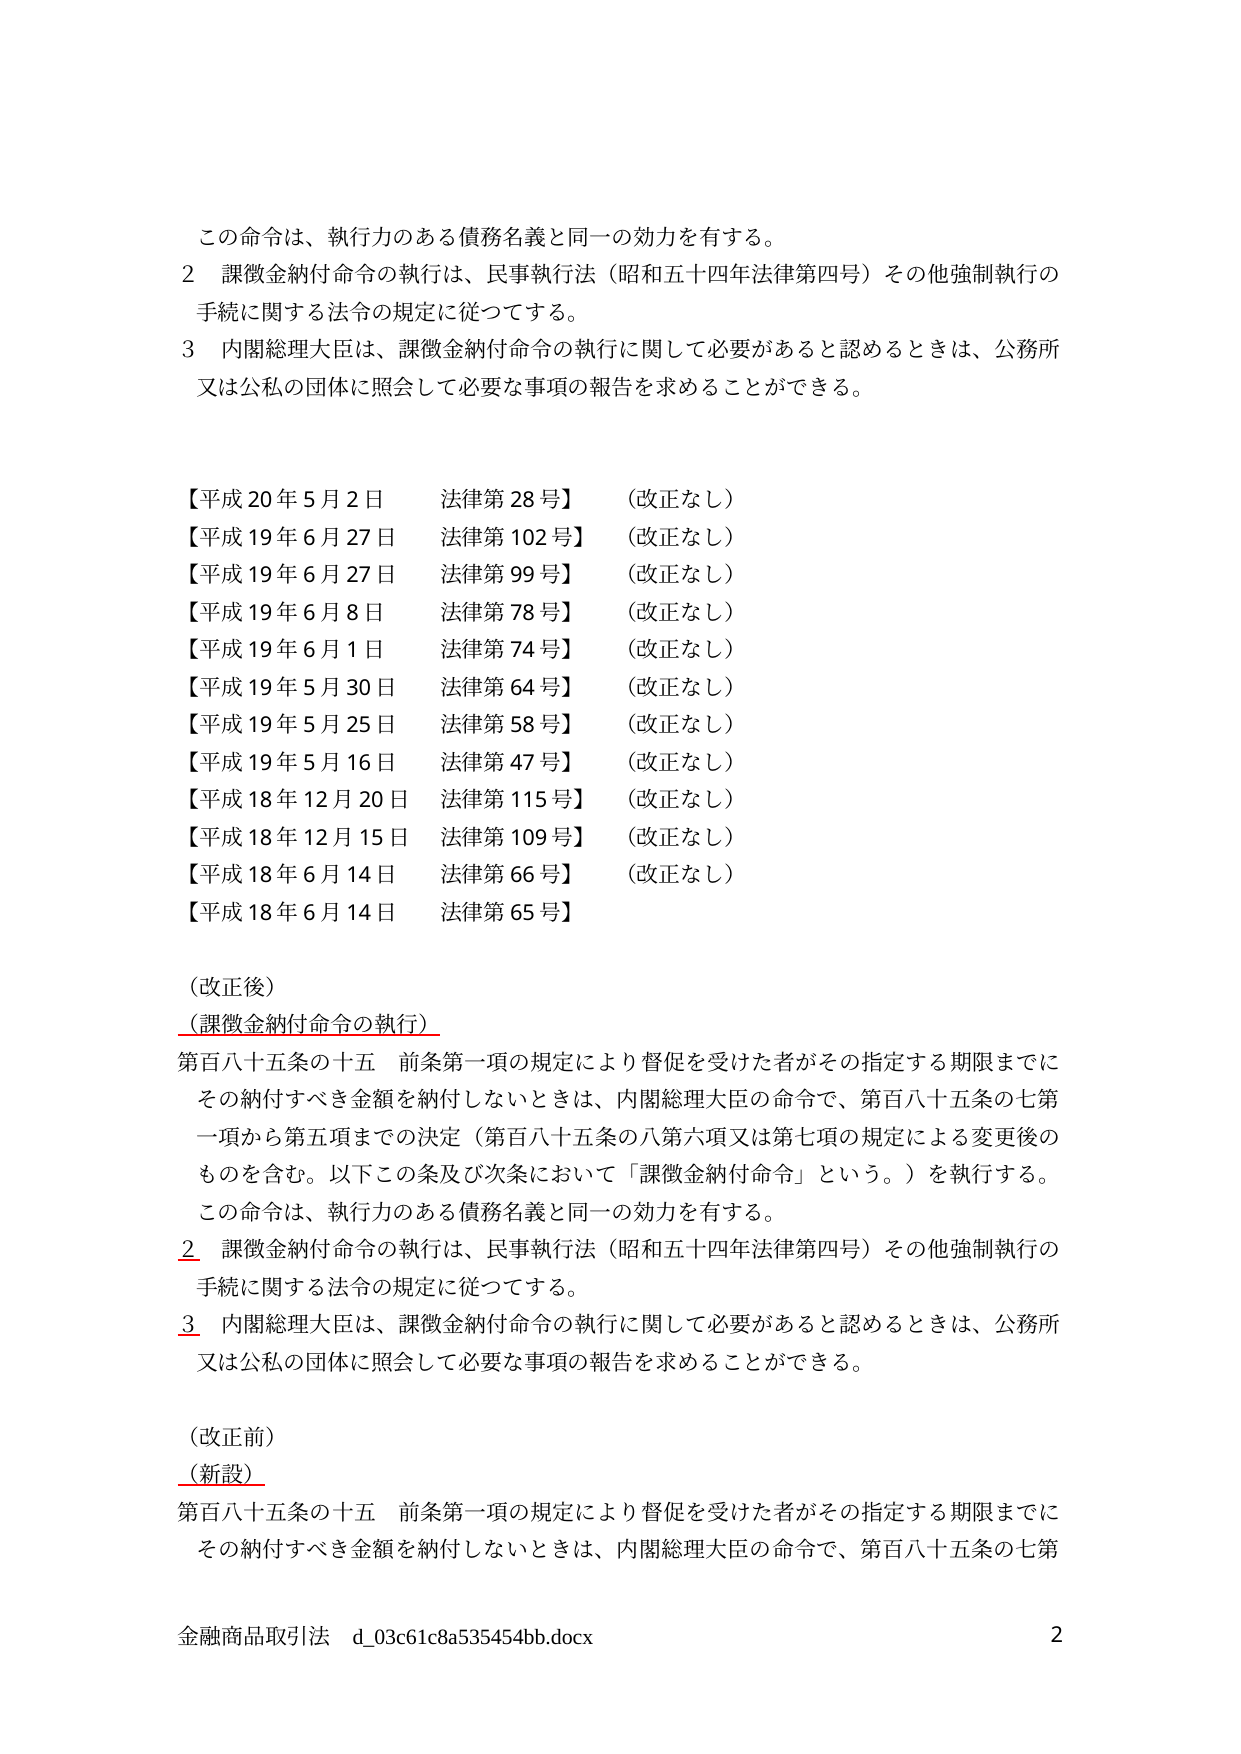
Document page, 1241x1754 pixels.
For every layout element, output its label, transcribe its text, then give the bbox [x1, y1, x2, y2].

text （新設） [177, 1454, 1063, 1492]
text 【平成20年5月2日 法律第28号】 （改正なし） [177, 479, 1063, 517]
text 【平成18年12月20日 法律第115号】 （改正なし） [177, 779, 1063, 817]
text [177, 217, 1063, 254]
text （課徴金納付命令の執行） [177, 1004, 1063, 1042]
text ２ 課徴金納付命令の執行は、民事執行法（昭和五十四年法律第四号）その他強制執行の手続に関する法令の規定に従つてする。 [177, 1229, 1063, 1304]
text 【平成19年6月1日 法律第74号】 （改正なし） [177, 629, 1063, 667]
text 【平成18年6月14日 法律第66号】 （改正なし） [177, 854, 1063, 892]
text ３ 内閣総理大臣は、課徴金納付命令の執行に関して必要があると認めるときは、公務所又は公私の団体に照会して必要な事項の報告を求めることができる。 [177, 1304, 1063, 1379]
text ２ 課徴金納付命令の執行は、民事執行法（昭和五十四年法律第四号）その他強制執行の手続に関する法令の規定に従つてする。 [177, 254, 1063, 329]
text 【平成19年5月30日 法律第64号】 （改正なし） [177, 667, 1063, 704]
text 【平成19年5月25日 法律第58号】 （改正なし） [177, 704, 1063, 742]
text 【平成19年5月16日 法律第47号】 （改正なし） [177, 742, 1063, 779]
text （改正後） [177, 967, 1063, 1004]
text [177, 1492, 1063, 1567]
text 【平成18年12月15日 法律第109号】 （改正なし） [177, 817, 1063, 854]
text 【平成19年6月8日 法律第78号】 （改正なし） [177, 592, 1063, 629]
text ３ 内閣総理大臣は、課徴金納付命令の執行に関して必要があると認めるときは、公務所又は公私の団体に照会して必要な事項の報告を求めることができる。 [177, 329, 1063, 404]
text 【平成18年6月14日 法律第65号】 [177, 892, 1063, 929]
text 【平成19年6月27日 法律第102号】 （改正なし） [177, 517, 1063, 554]
text 【平成19年6月27日 法律第99号】 （改正なし） [177, 554, 1063, 592]
text （改正前） [177, 1417, 1063, 1454]
